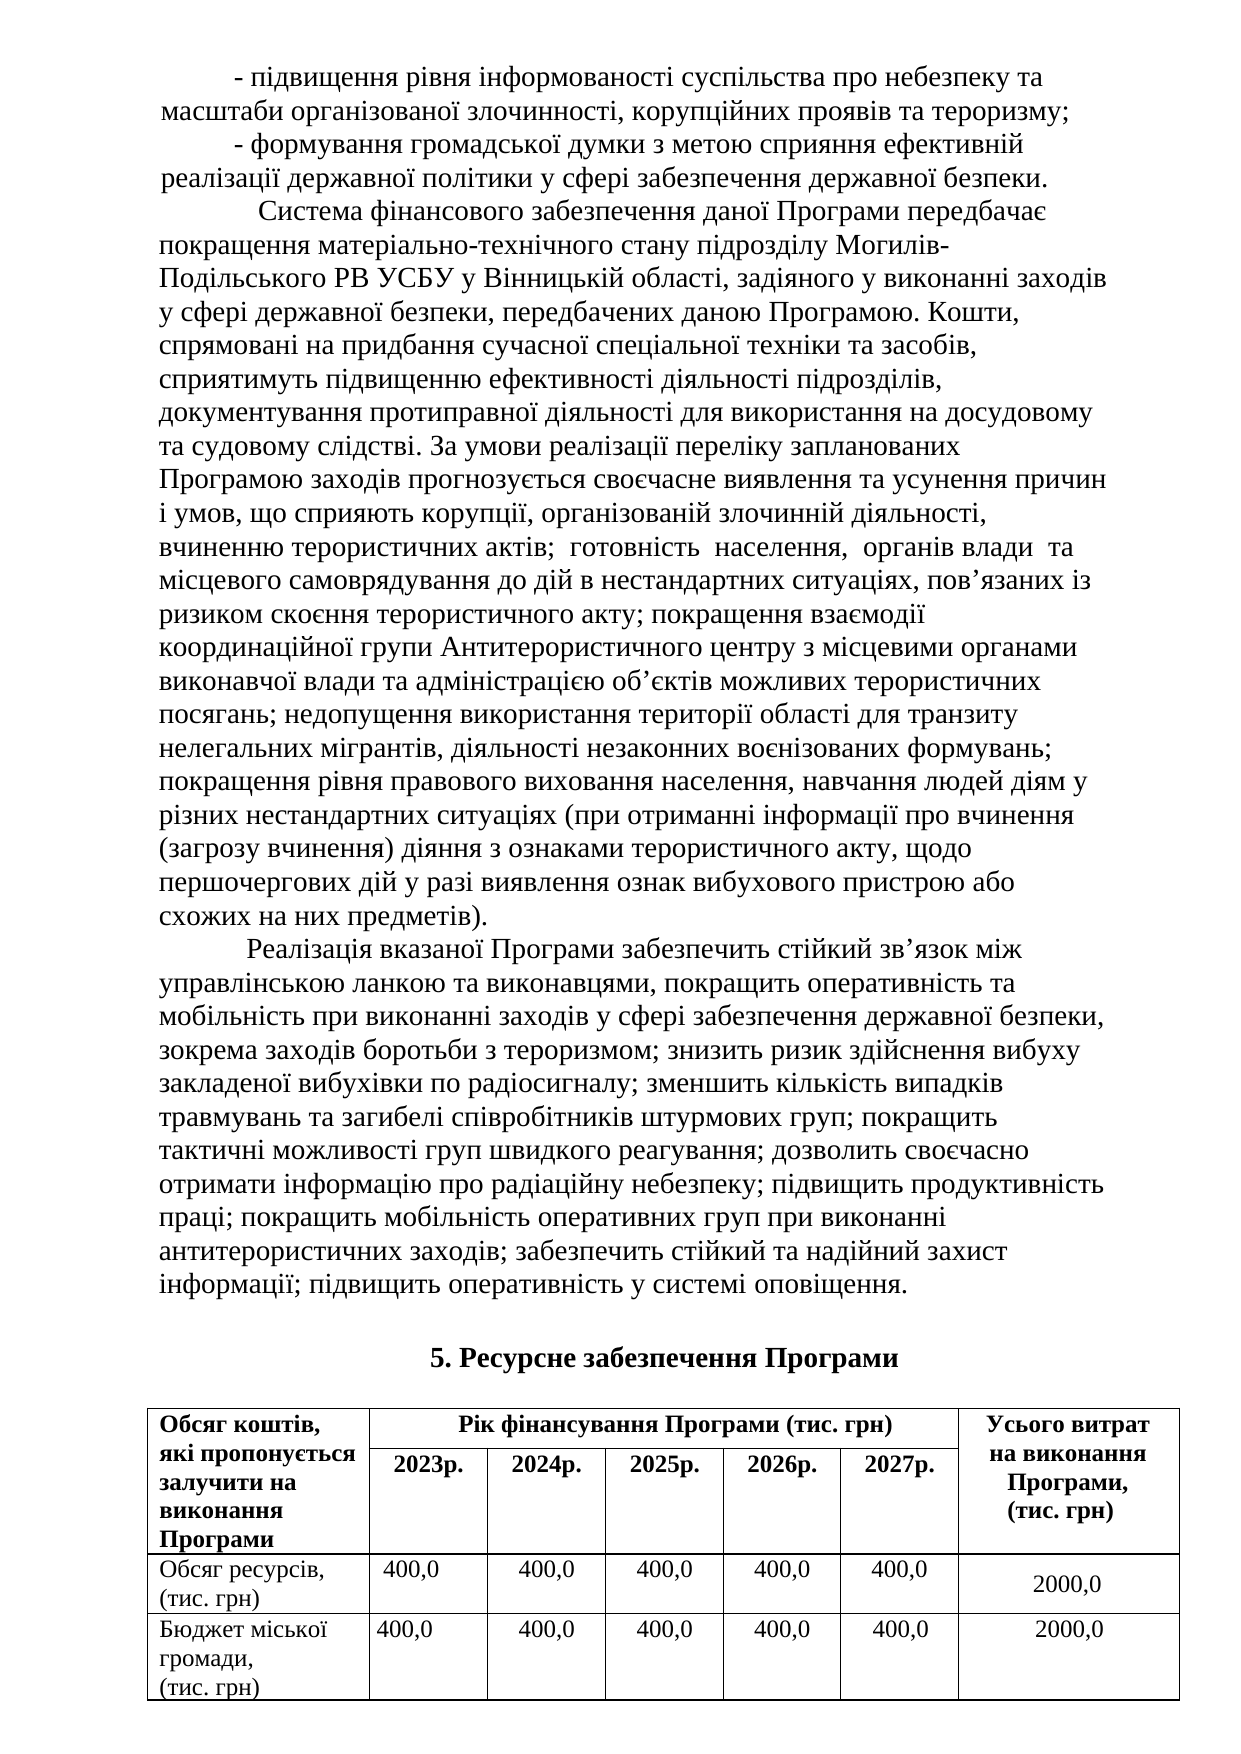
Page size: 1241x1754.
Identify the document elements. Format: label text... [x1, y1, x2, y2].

table_cell 2027р. [841, 1449, 958, 1553]
table_header Обсяг коштів, які пропонується залучити на виконання Програми [148, 1409, 369, 1553]
text 5. Ресурсне забезпечення Програми [221, 1340, 954, 1374]
table_cell 400,0 [724, 1614, 840, 1699]
table_cell 2000,0 [959, 1614, 1179, 1699]
table_cell 400,0 [370, 1614, 487, 1699]
table_cell 2023р. [370, 1449, 487, 1553]
table_cell 400,0 [841, 1555, 958, 1613]
table_cell 400,0 [488, 1555, 605, 1613]
text - підвищення рівня інформованості суспільства про небезпеку та масштаби організованої злочинності, корупційних проявів та тероризму; [161, 59, 1108, 126]
table_cell Бюджет міської громади, (тис. грн) [148, 1614, 369, 1699]
table_cell 2025р. [606, 1449, 723, 1553]
table_cell 400,0 [841, 1614, 958, 1699]
table_cell Обсяг ресурсів, (тис. грн) [148, 1555, 369, 1613]
text - формування громадської думки з метою сприяння ефективній реалізації державної політики у сфері забезпечення державної безпеки. [161, 126, 1108, 193]
text Система фінансового забезпечення даної Програми передбачає покращення матеріально-технічного стану підрозділу Могилів-Подільського РВ УСБУ у Вінницькій області, задіяного у виконанні заходів у сфері державної безпеки, передбачених даною Програмою. Кошти, спрямовані на придбання сучасної спеціальної техніки та засобів, сприятимуть підвищенню ефективності діяльності підрозділів, документування протиправної діяльності для використання на досудовому та судовому слідстві. За умови реалізації переліку запланованих Програмою заходів прогнозується своєчасне виявлення та усунення причин і умов, що сприяють корупції, організованій злочинній діяльності, вчиненню терористичних актів; готовність населення, органів влади та місцевого самоврядування до дій в нестандартних ситуаціях, пов’язаних із ризиком скоєння терористичного акту; покращення взаємодії координаційної групи Антитерористичного центру з місцевими органами виконавчої влади та адміністрацією об’єктів можливих терористичних посягань; недопущення використання території області для транзиту нелегальних мігрантів, діяльності незаконних воєнізованих формувань; покращення рівня правового виховання населення, навчання людей діям у різних нестандартних ситуаціях (при отриманні інформації про вчинення (загрозу вчинення) діяння з ознаками терористичного акту, щодо першочергових дій у разі виявлення ознак вибухового пристрою або схожих на них предметів). [158, 193, 1110, 931]
table_header Рік фінансування Програми (тис. грн) [370, 1409, 958, 1447]
table_cell 400,0 [488, 1614, 605, 1699]
text Реалізація вказаної Програми забезпечить стійкий зв’язок між управлінською ланкою та виконавцями, покращить оперативність та мобільність при виконанні заходів у сфері забезпечення державної безпеки, зокрема заходів боротьби з тероризмом; знизить ризик здійснення вибуху закладеної вибухівки по радіосигналу; зменшить кількість випадків травмувань та загибелі співробітників штурмових груп; покращить тактичні можливості груп швидкого реагування; дозволить своєчасно отримати інформацію про радіаційну небезпеку; підвищить продуктивність праці; покращить мобільність оперативних груп при виконанні антитерористичних заходів; забезпечить стійкий та надійний захист інформації; підвищить оперативність у системі оповіщення. [158, 931, 1110, 1300]
table_cell 400,0 [724, 1555, 840, 1613]
table_header Усього витрат на виконання Програми, (тис. грн) [959, 1409, 1179, 1553]
table_cell 2024р. [488, 1449, 605, 1553]
table_cell 400,0 [370, 1555, 487, 1613]
table_cell 400,0 [606, 1555, 723, 1613]
table_cell 2026р. [724, 1449, 840, 1553]
table_cell 400,0 [606, 1614, 723, 1699]
table_cell 2000,0 [959, 1555, 1179, 1613]
